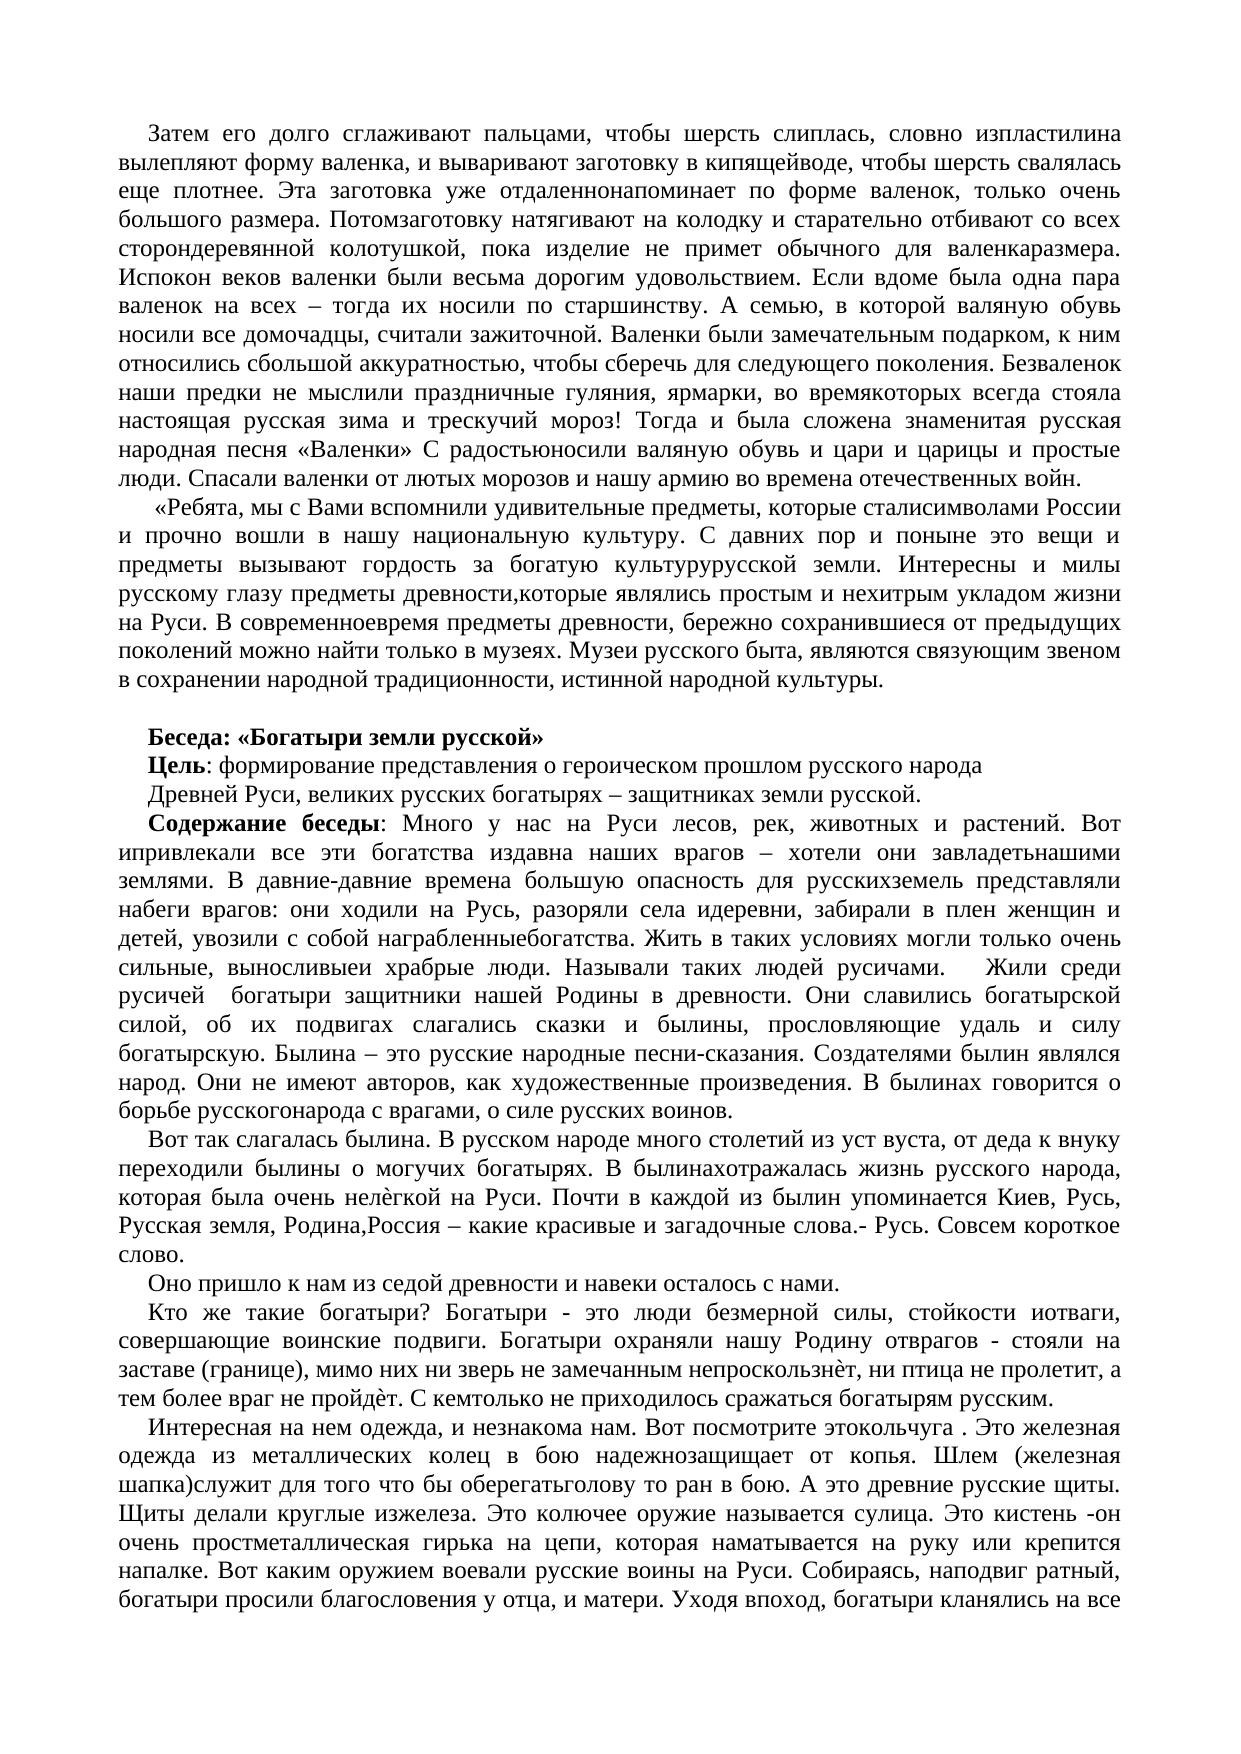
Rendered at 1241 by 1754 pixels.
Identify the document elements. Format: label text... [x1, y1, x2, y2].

text Затем его долго сглаживают пальцами, чтобы шерсть слиплась, словно изпластилина вылепляют форму валенка, и вываривают заготовку в кипящейводе, чтобы шерсть свалялась еще плотнее. Эта заготовка уже отдаленнонапоминает по форме валенок, только очень большого размера. Потомзаготовку натягивают на колодку и старательно отбивают со всех сторондеревянной колотушкой, пока изделие не примет обычного для валенкаразмера. Испокон веков валенки были весьма дорогим удовольствием. Если вдоме была одна пара валенок на всех – тогда их носили по старшинству. А семью, в которой валяную обувь носили все домочадцы, считали зажиточной. Валенки были замечательным подарком, к ним относились сбольшой аккуратностью, чтобы сберечь для следующего поколения. Безваленок наши предки не мыслили праздничные гуляния, ярмарки, во времякоторых всегда стояла настоящая русская зима и трескучий мороз! Тогда и была сложена знаменитая русская народная песня «Валенки» С радостьюносили валяную обувь и цари и царицы и простые люди. Спасали валенки от лютых морозов и нашу армию во времена отечественных войн. [118, 118, 1122, 492]
text Древней Руси, великих русских богатырях – защитниках земли русской. [118, 779, 1122, 808]
text «Ребята, мы с Вами вспомнили удивительные предметы, которые сталисимволами России и прочно вошли в нашу национальную культуру. С давних пор и поныне это вещи и предметы вызывают гордость за богатую культурурусской земли. Интересны и милы русскому глазу предметы древности,которые являлись простым и нехитрым укладом жизни на Руси. В современноевремя предметы древности, бережно сохранившиеся от предыдущих поколений можно найти только в музеях. Музеи русского быта, являются связующим звеном в сохранении народной традиционности, истинной народной культуры. [118, 492, 1122, 693]
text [118, 1412, 1122, 1613]
text Содержание беседы: Много у нас на Руси лесов, рек, животных и растений. Вот ипривлекали все эти богатства издавна наших врагов – хотели они завладетьнашими землями. В давние-давние времена большую опасность для русскихземель представляли набеги врагов: они ходили на Русь, разоряли села идеревни, забирали в плен женщин и детей, увозили с собой награбленныебогатства. Жить в таких условиях могли только очень сильные, выносливыеи храбрые люди. Называли таких людей русичами. Жили среди русичей богатыри защитники нашей Родины в древности. Они славились богатырской силой, об их подвигах слагались сказки и былины, прословляющие удаль и силу богатырскую. Былина – это русские народные песни-сказания. Создателями былин являлся народ. Они не имеют авторов, как художественные произведения. В былинах говорится о борьбе русскогонарода с врагами, о силе русских воинов. [118, 808, 1122, 1124]
text Цель: формирование представления о героическом прошлом русского народа [118, 751, 1122, 779]
text Беседа: «Богатыри земли русской» [118, 722, 1122, 751]
text Кто же такие богатыри? Богатыри - это люди безмерной силы, стойкости иотваги, совершающие воинские подвиги. Богатыри охраняли нашу Родину отврагов - стояли на заставе (границе), мимо них ни зверь не замечанным непроскользнѐт, ни птица не пролетит, а тем более враг не пройдѐт. С кемтолько не приходилось сражаться богатырям русским. [118, 1297, 1122, 1412]
text Оно пришло к нам из седой древности и навеки осталось с нами. [118, 1268, 1122, 1297]
text Вот так слагалась былина. В русском народе много столетий из уст вуста, от деда к внуку переходили былины о могучих богатырях. В былинахотражалась жизнь русского народа, которая была очень нелѐгкой на Руси. Почти в каждой из былин упоминается Киев, Русь, Русская земля, Родина,Россия – какие красивые и загадочные слова.- Русь. Совсем короткое слово. [118, 1124, 1122, 1268]
